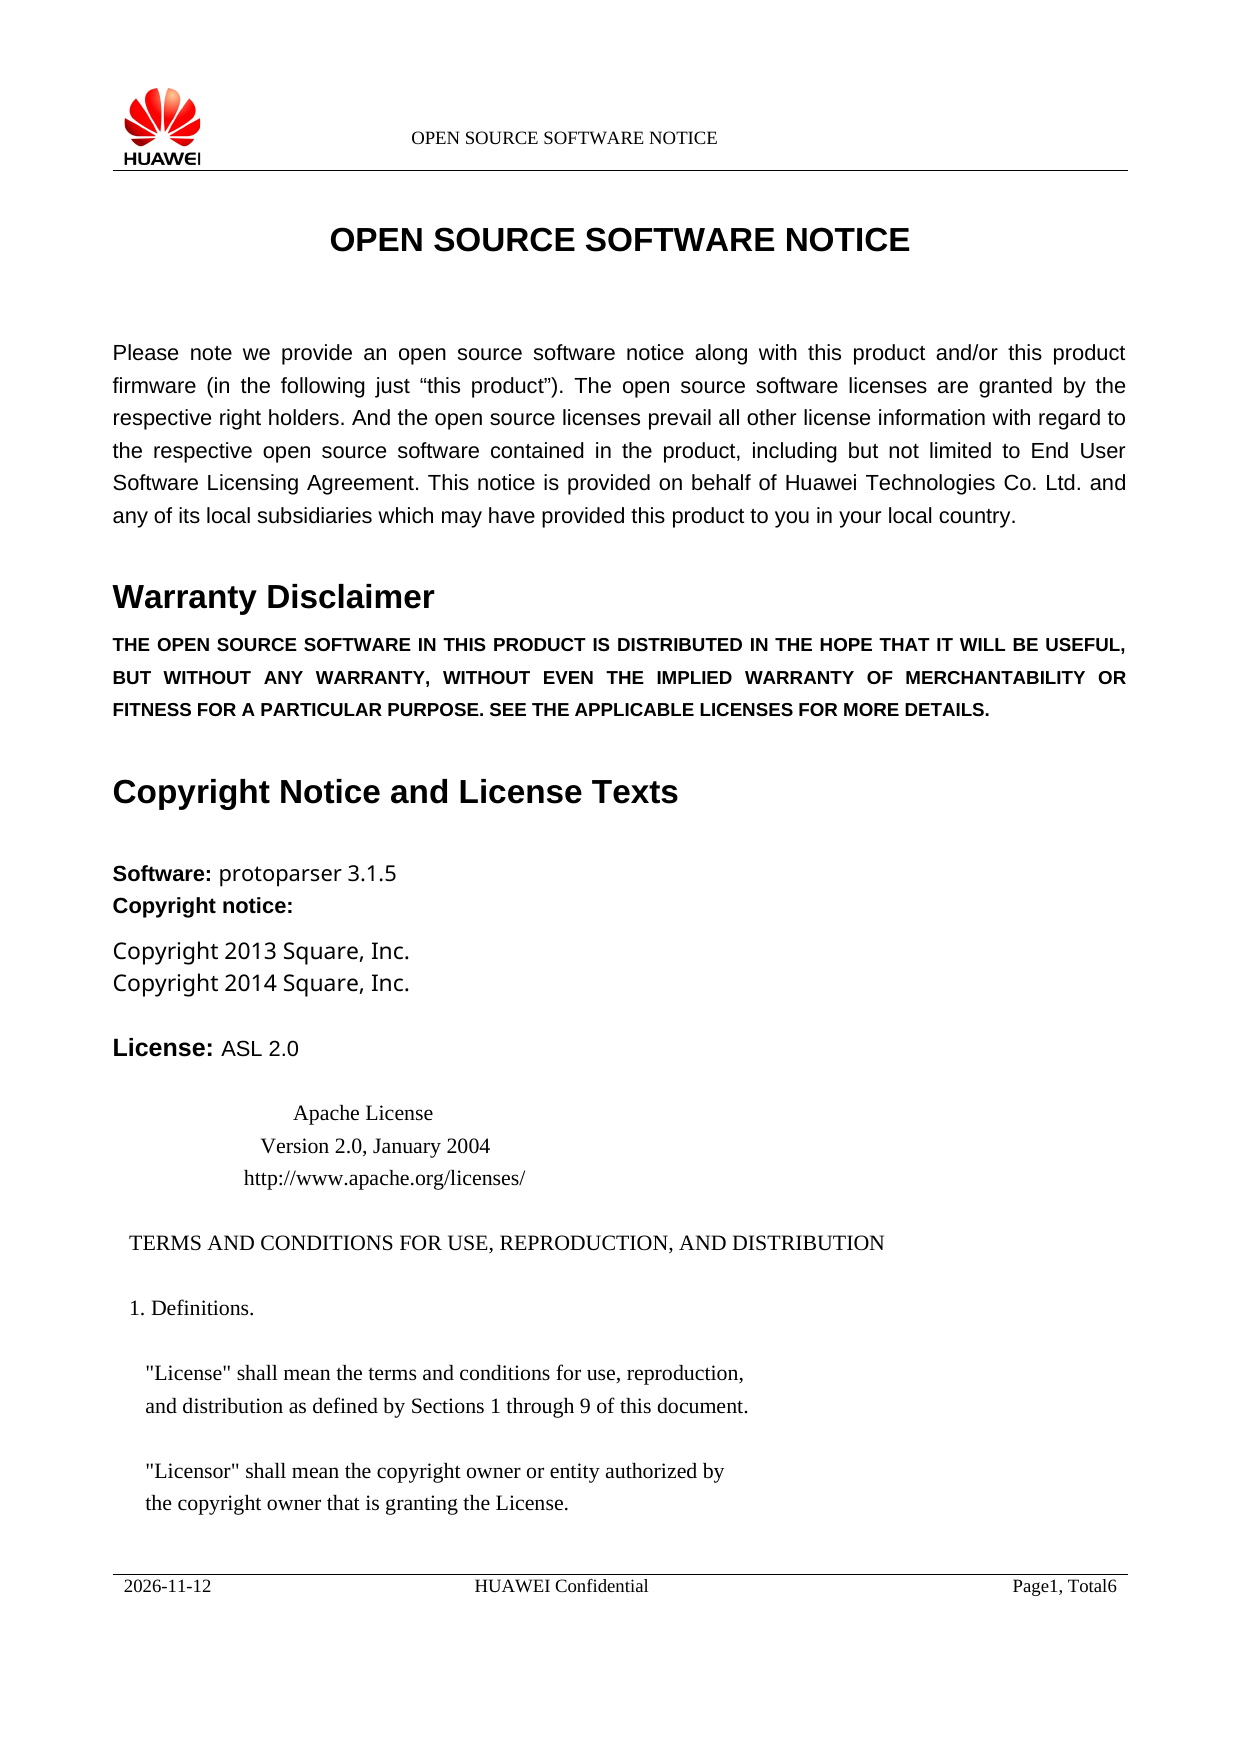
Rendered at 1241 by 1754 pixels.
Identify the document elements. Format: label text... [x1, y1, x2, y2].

text License: ASL 2.0 [112, 1031, 1128, 1064]
title Software: protoparser 3.1.5 [112, 856, 1128, 889]
text Copyright Notice and License Texts [112, 759, 1128, 824]
text Please note we provide an open source software notice along with this product and/or this product firmware (in the following just “this product”). The open source software licenses are granted by the respective right holders. And the open source licenses prevail all other license information with regard to the respective open source software contained in the product, including but not limited to End User Software Licensing Agreement. This notice is provided on behalf of Huawei Technologies Co. Ltd. and any of its local subsidiaries which may have provided this product to you in your local country. [112, 336, 1128, 531]
text Copyright notice: [112, 889, 1128, 921]
text The open source software in this product is distributed in the hope that it will be useful, but WITHOUT ANY WARRANTY, without even the implied warranty of MERCHANTABILITY or FITNESS FOR A PARTICULAR PURPOSE. See the applicable licenses for more details. [112, 629, 1128, 726]
text Warranty Disclaimer [112, 564, 1128, 629]
picture [124, 88, 201, 165]
text Copyright 2013 Square, Inc. Copyright 2014 Square, Inc. [112, 934, 1128, 1031]
text OPEN SOURCE SOFTWARE NOTICE [112, 206, 1128, 271]
